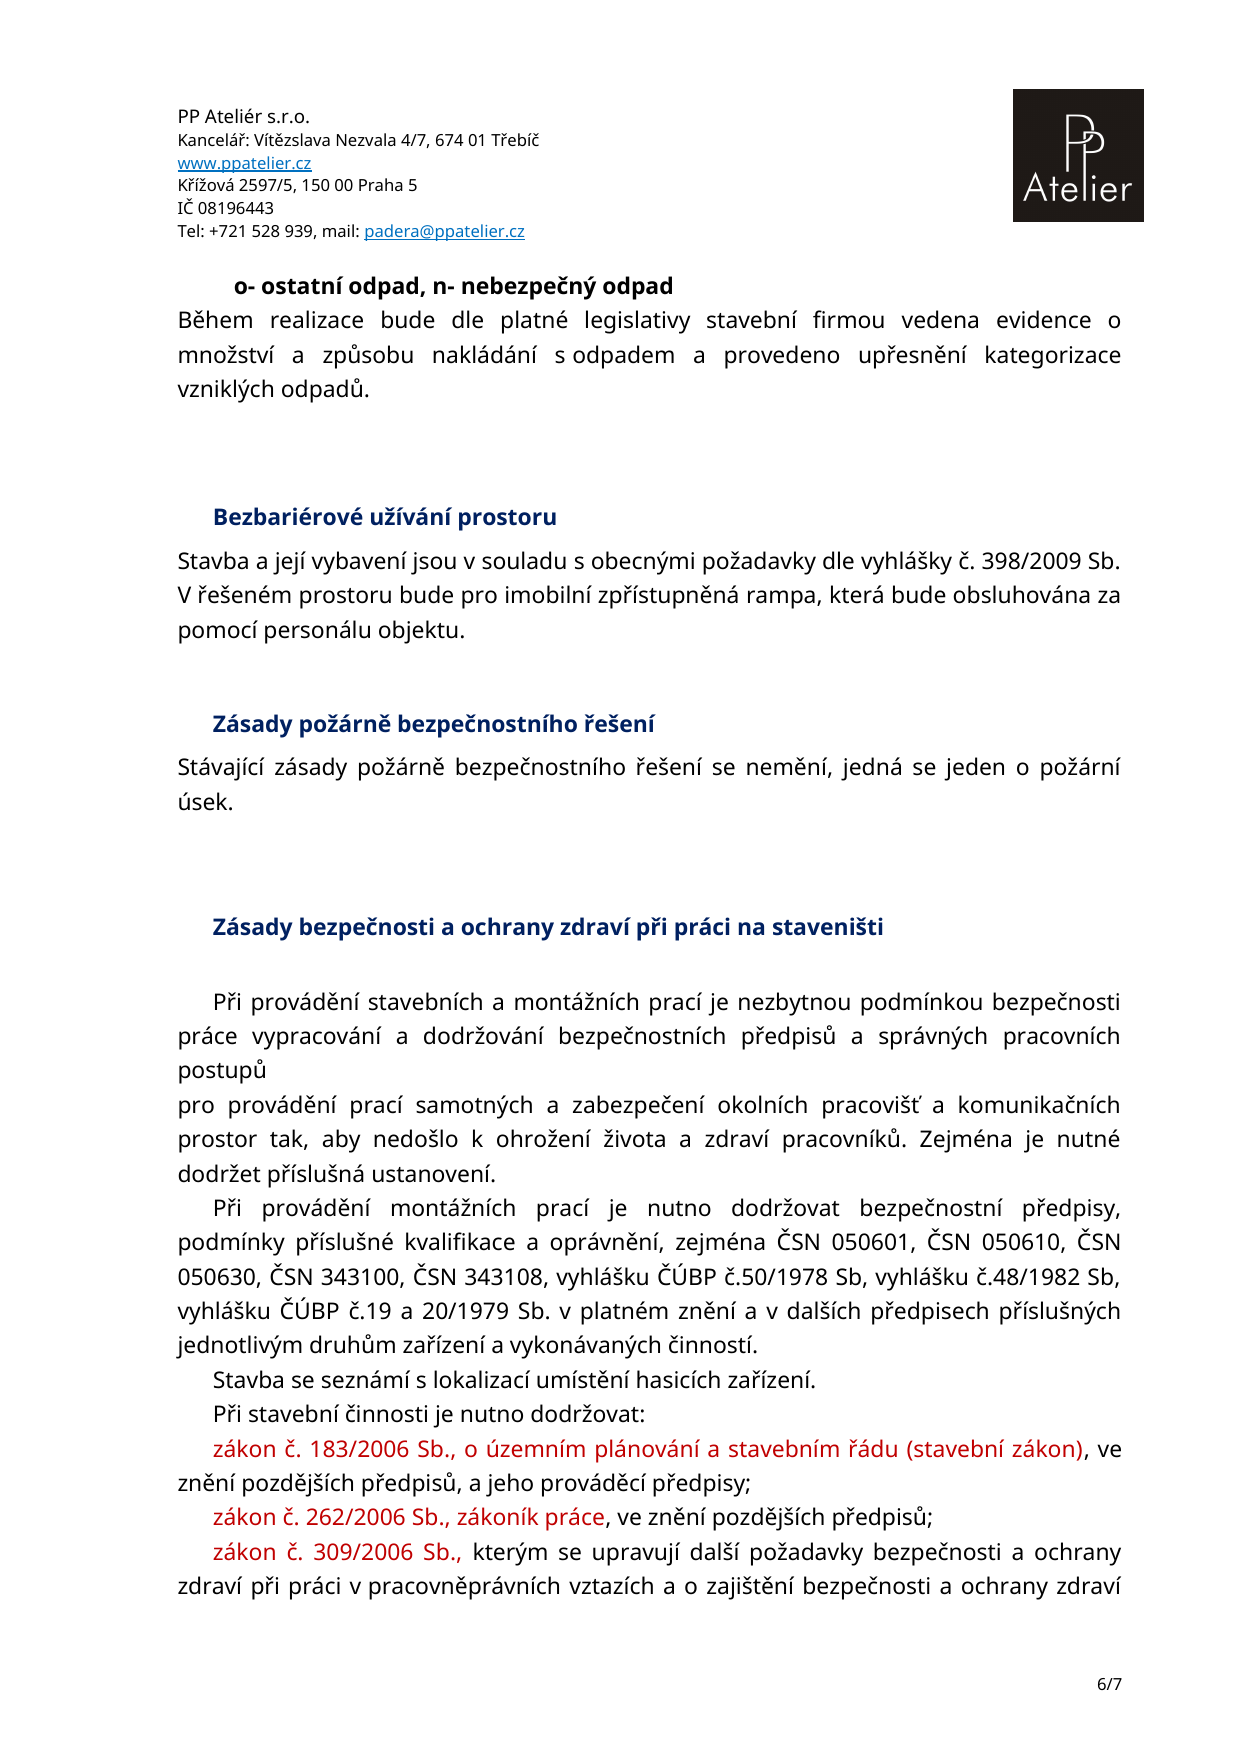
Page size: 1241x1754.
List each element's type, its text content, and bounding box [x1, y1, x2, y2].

subtitle Zásady požárně bezpečnostního řešení [177, 708, 1122, 739]
text Stavba se seznámí s lokalizací umístění hasicích zařízení. [177, 1364, 1122, 1395]
subtitle Zásady bezpečnosti a ochrany zdraví při práci na staveništi [177, 911, 1122, 942]
text zákon č. 183/2006 Sb., o územním plánování a stavebním řádu (stavební zákon), ve znění pozdějších předpisů, a jeho prováděcí předpisy; [177, 1433, 1122, 1498]
list Během realizace bude dle platné legislativy stavební firmou vedena evidence o množství a způsobu nakládání s odpadem a provedeno upřesnění kategorizace vzniklých odpadů. [177, 304, 1122, 404]
text pro provádění prací samotných a zabezpečení okolních pracovišť a komunikačních prostor tak, aby nedošlo k ohrožení života a zdraví pracovníků. Zejména je nutné dodržet příslušná ustanovení. [177, 1089, 1122, 1189]
text Při stavební činnosti je nutno dodržovat: [177, 1398, 1122, 1429]
text Při provádění stavebních a montážních prací je nezbytnou podmínkou bezpečnosti práce vypracování a dodržování bezpečnostních předpisů a správných pracovních postupů [177, 986, 1122, 1086]
text Stávající zásady požárně bezpečnostního řešení se nemění, jedná se jeden o požární úsek. [177, 751, 1122, 817]
list Stavba a její vybavení jsou v souladu s obecnými požadavky dle vyhlášky č. 398/2009 Sb. V řešeném prostoru bude pro imobilní zpřístupněná rampa, která bude obsluhována za pomocí personálu objektu. [177, 545, 1122, 645]
picture [1012, 89, 1144, 221]
subtitle Bezbariérové užívání prostoru [177, 501, 1122, 533]
text zákon č. 262/2006 Sb., zákoník práce, ve znění pozdějších předpisů; [177, 1501, 1122, 1533]
list o- ostatní odpad, n- nebezpečný odpad [177, 270, 1122, 301]
text Při provádění montážních prací je nutno dodržovat bezpečnostní předpisy, podmínky příslušné kvalifikace a oprávnění, zejména ČSN 050601, ČSN 050610, ČSN 050630, ČSN 343100, ČSN 343108, vyhlášku ČÚBP č.50/1978 Sb, vyhlášku č.48/1982 Sb, vyhlášku ČÚBP č.19 a 20/1979 Sb. v platném znění a v dalších předpisech příslušných jednotlivým druhům zařízení a vykonávaných činností. [177, 1192, 1122, 1361]
